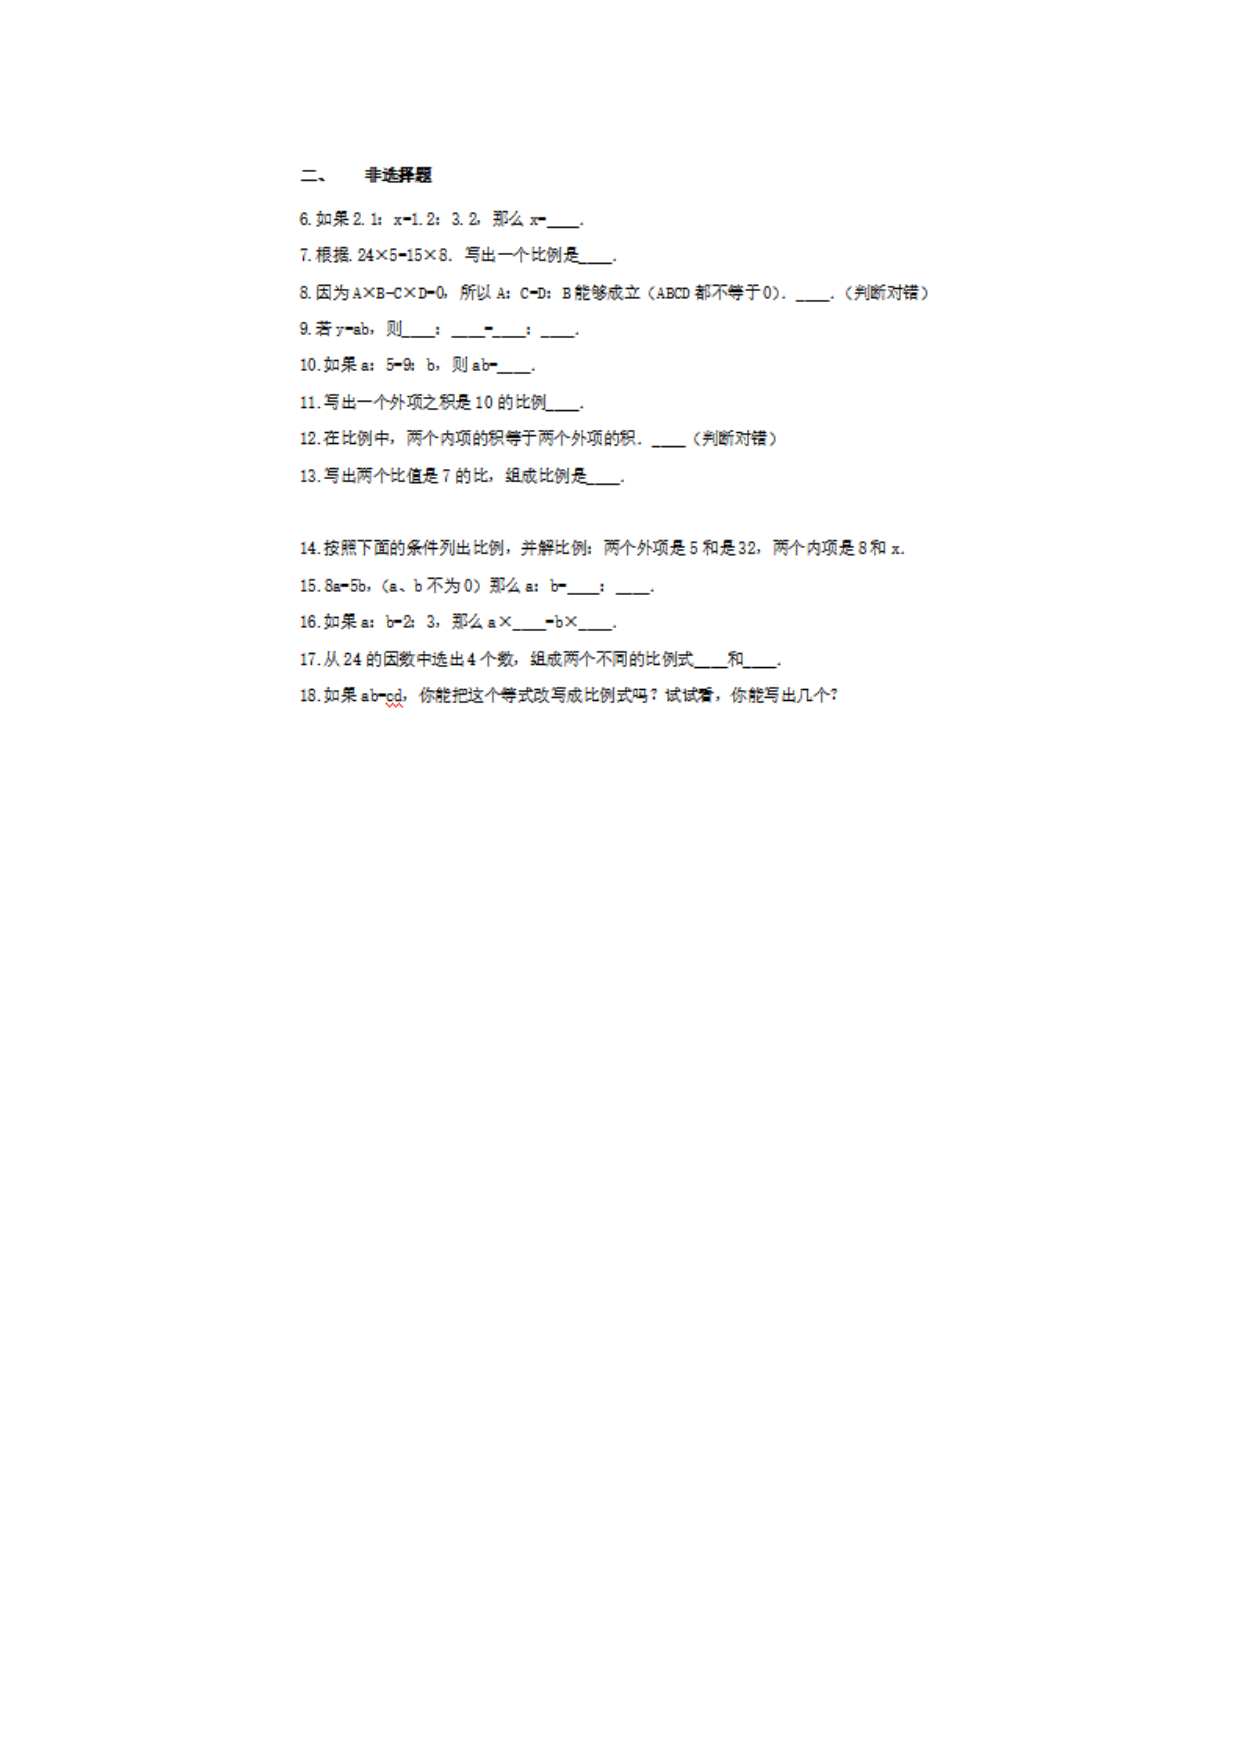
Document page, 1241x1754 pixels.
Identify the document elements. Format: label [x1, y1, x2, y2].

picture [267, 162, 973, 783]
